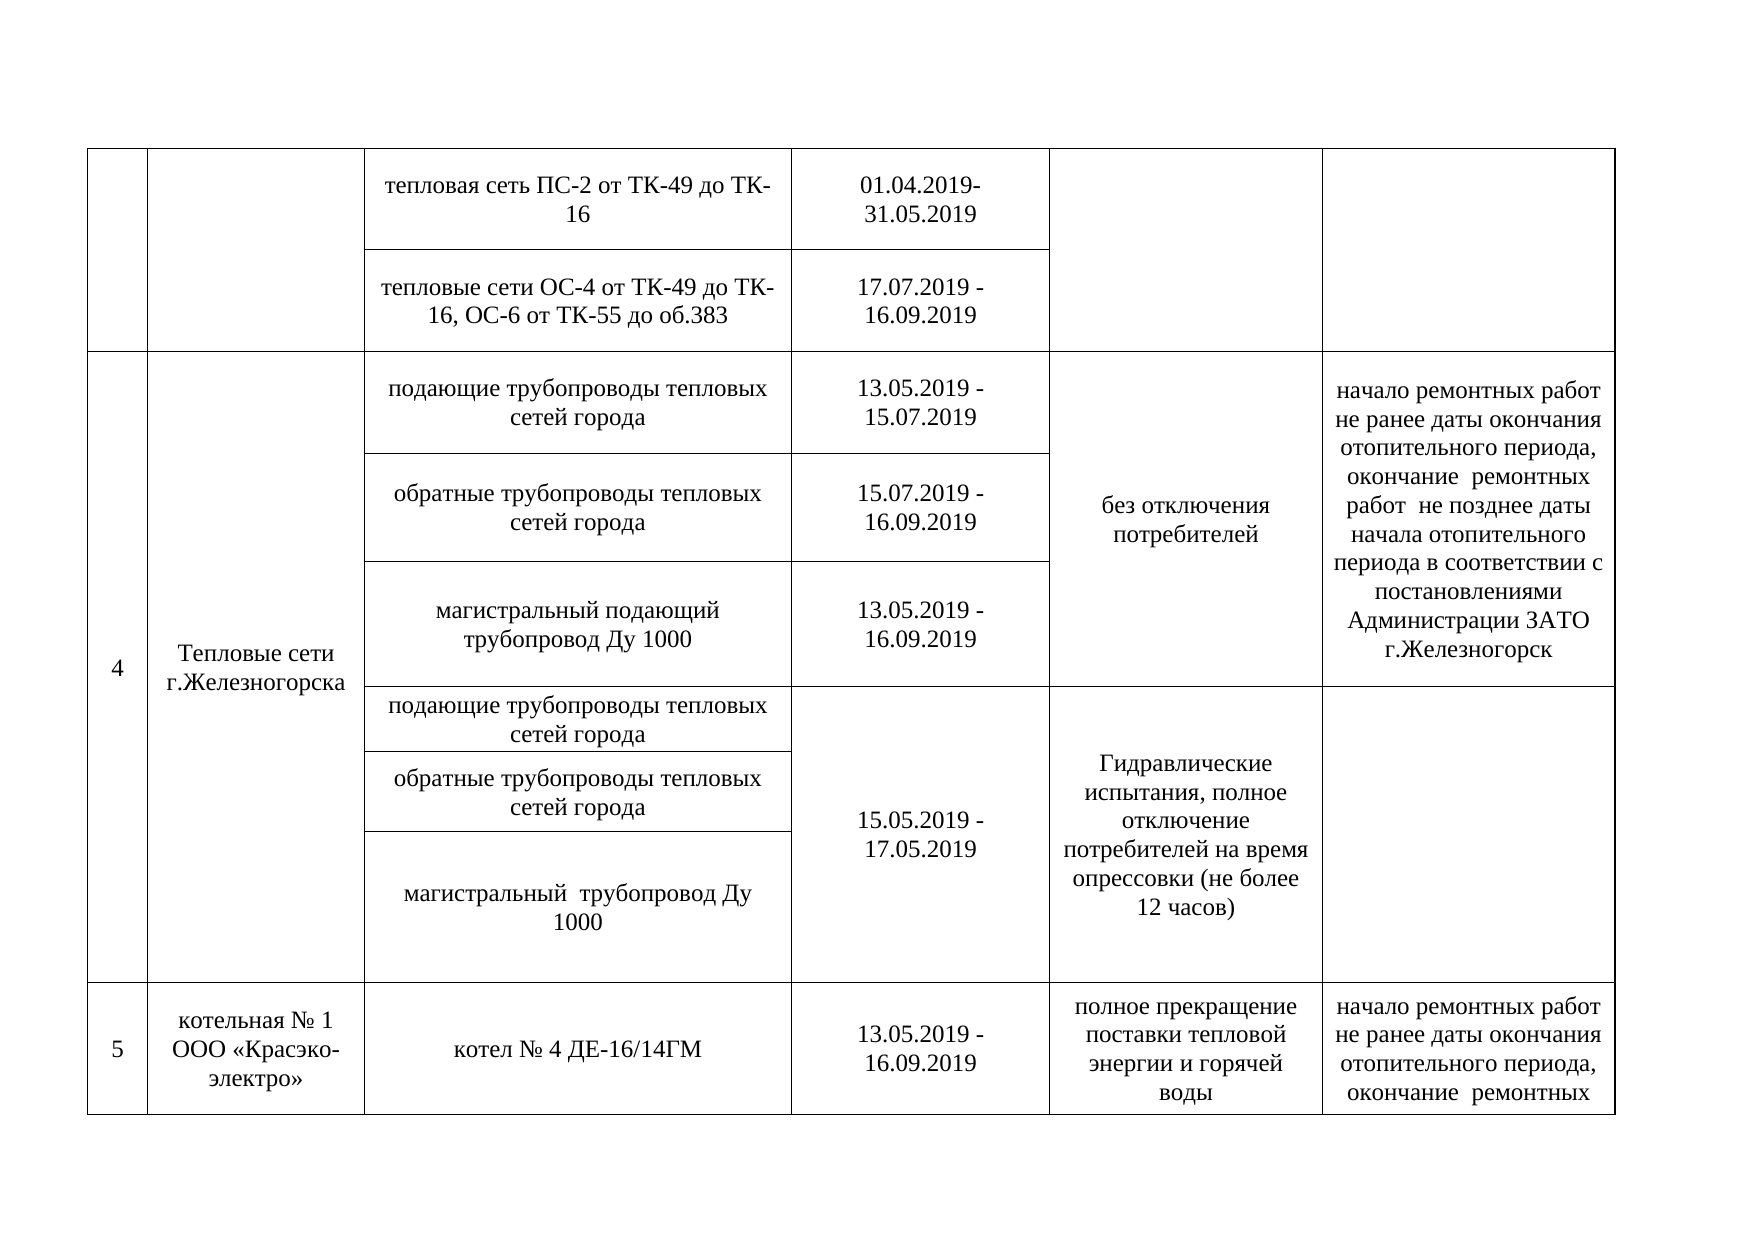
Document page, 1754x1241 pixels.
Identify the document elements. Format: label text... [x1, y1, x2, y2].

table_cell котел № 4 ДЕ-16/14ГМ [365, 983, 791, 1113]
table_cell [792, 983, 1049, 1113]
table_cell тепловая сеть ПС-2 от ТК-49 до ТК-16 [365, 149, 791, 249]
table_cell 13.05.2019 - 15.07.2019 [792, 352, 1049, 452]
table_cell магистральный трубопровод Ду 1000 [365, 832, 791, 982]
table_cell обратные трубопроводы тепловых сетей города [365, 454, 791, 561]
table_cell 5 [88, 983, 147, 1113]
table_cell [1323, 149, 1614, 351]
table_cell Тепловые сети г.Железногорска [148, 352, 364, 982]
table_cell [1050, 149, 1322, 351]
table_cell 15.07.2019 - 16.09.2019 [792, 454, 1049, 561]
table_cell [365, 250, 791, 351]
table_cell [148, 983, 364, 1113]
table_cell подающие трубопроводы тепловых сетей города [365, 687, 791, 751]
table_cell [1323, 983, 1614, 1113]
table_cell обратные трубопроводы тепловых сетей города [365, 752, 791, 831]
table_cell 4 [88, 352, 147, 982]
table_cell без отключения потребителей [1050, 352, 1322, 686]
table_cell 15.05.2019 -17.05.2019 [792, 687, 1049, 982]
table_cell магистральный подающий трубопровод Ду 1000 [365, 562, 791, 686]
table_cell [1050, 983, 1322, 1113]
table_cell 17.07.2019 - 16.09.2019 [792, 250, 1049, 351]
table_cell 13.05.2019 - 16.09.2019 [792, 562, 1049, 686]
table_cell [1323, 687, 1614, 982]
table_cell подающие трубопроводы тепловых сетей города [365, 352, 791, 452]
table_cell 01.04.2019- 31.05.2019 [792, 149, 1049, 249]
table_cell Гидравлические испытания, полное отключение потребителей на время опрессовки (не более 12 часов) [1050, 687, 1322, 982]
